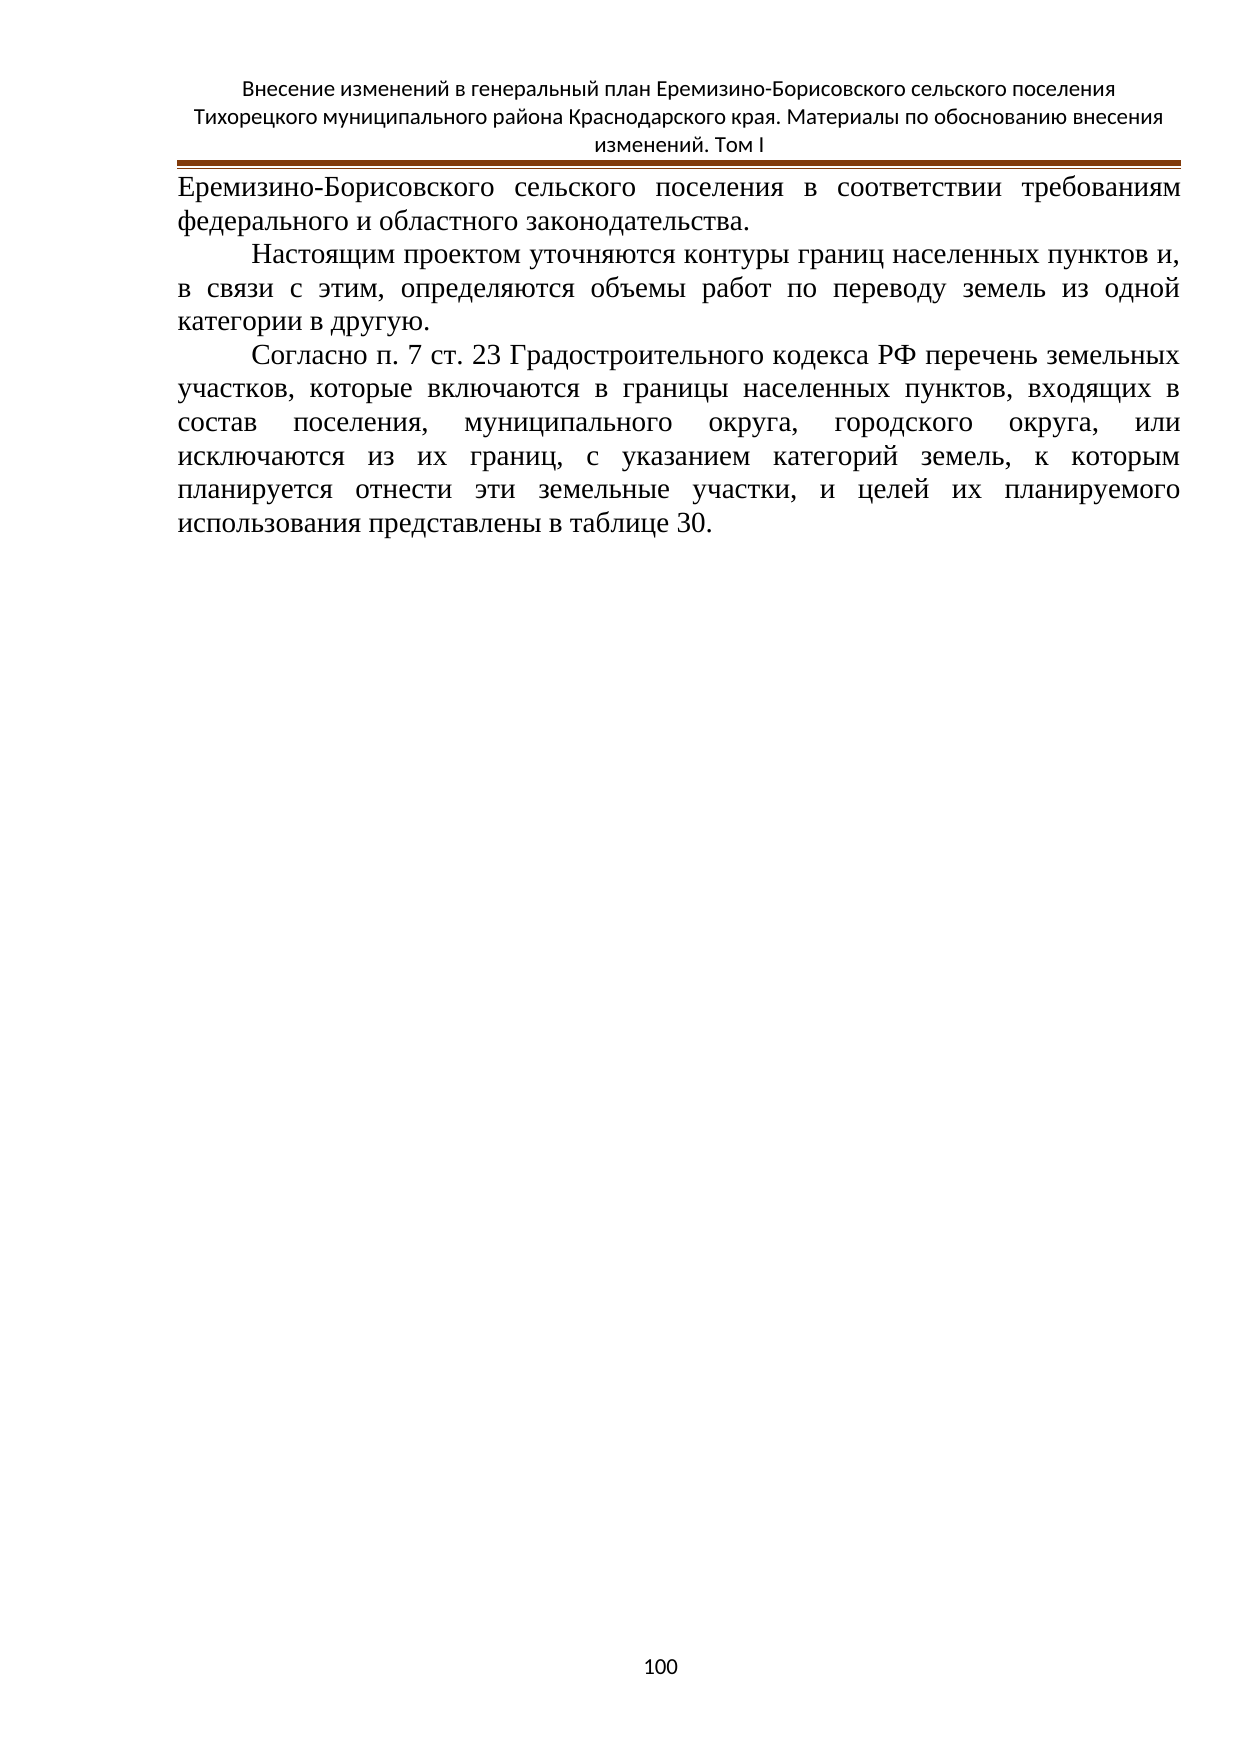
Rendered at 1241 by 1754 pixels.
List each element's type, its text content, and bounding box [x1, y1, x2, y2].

text Настоящим проектом уточняются контуры границ населенных пунктов и, в связи с этим, определяются объемы работ по переводу земель из одной категории в другую. [177, 236, 1181, 337]
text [177, 169, 1181, 236]
text Согласно п. 7 ст. 23 Градостроительного кодекса РФ перечень земельных участков, которые включаются в границы населенных пунктов, входящих в состав поселения, муниципального округа, городского округа, или исключаются из их границ, с указанием категорий земель, к которым планируется отнести эти земельные участки, и целей их планируемого использования представлены в таблице 30. [177, 337, 1181, 538]
